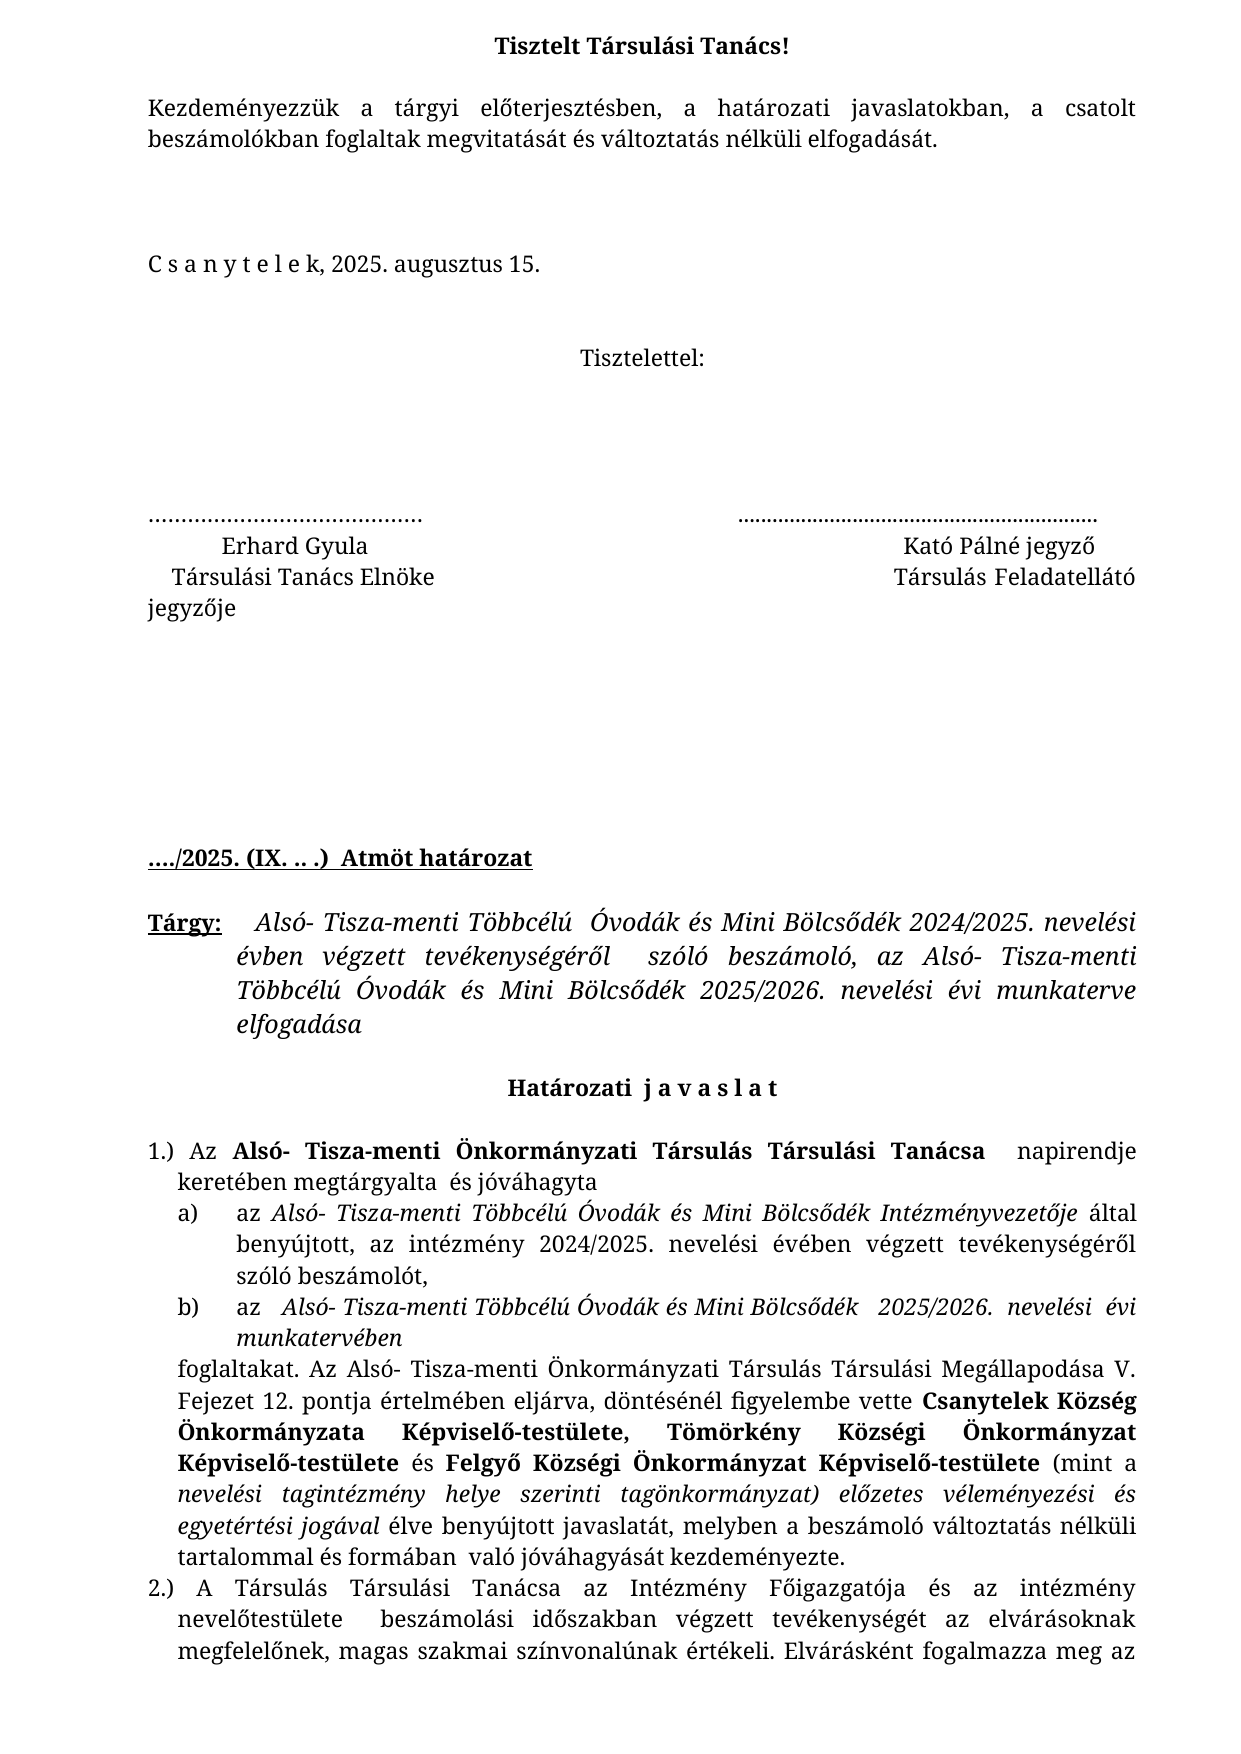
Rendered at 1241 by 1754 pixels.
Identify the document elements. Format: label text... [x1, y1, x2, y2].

text …………………………………… ............................................................... [148, 498, 1137, 529]
text 1.) Az Alsó- Tisza-menti Önkormányzati Társulás Társulási Tanácsa napirendje keretében megtárgyalta és jóváhagyta [148, 1134, 1137, 1197]
text foglaltakat. Az Alsó- Tisza-menti Önkormányzati Társulás Társulási Megállapodása V. Fejezet 12. pontja értelmében eljárva, döntésénél figyelembe vette Csanytelek Község Önkormányzata Képviselő-testülete, Tömörkény Községi Önkormányzat Képviselő-testülete és Felgyő Községi Önkormányzat Képviselő-testülete (mint a nevelési tagintézmény helye szerinti tagönkormányzat) előzetes véleményezési és egyetértési jogával élve benyújtott javaslatát, melyben a beszámoló változtatás nélküli tartalommal és formában való jóváhagyását kezdeményezte. [177, 1353, 1137, 1572]
text Tárgy: Alsó- Tisza-menti Többcélú Óvodák és Mini Bölcsődék 2024/2025. nevelési évben végzett tevékenységéről szóló beszámoló, az Alsó- Tisza-menti Többcélú Óvodák és Mini Bölcsődék 2025/2026. nevelési évi munkaterve elfogadása [148, 904, 1137, 1041]
text …./2025. (IX. .. .) Atmöt határozat [148, 842, 1137, 873]
text Tisztelt Társulási Tanács! [148, 29, 1137, 61]
text Kezdeményezzük a tárgyi előterjesztésben, a határozati javaslatokban, a csatolt beszámolókban foglaltak megvitatását és változtatás nélküli elfogadását. [148, 92, 1137, 154]
text C s a n y t e l e k, 2025. augusztus 15. [148, 248, 1137, 279]
list az Alsó- Tisza-menti Többcélú Óvodák és Mini Bölcsődék Intézményvezetője által benyújtott, az intézmény 2024/2025. nevelési évében végzett tevékenységéről szóló beszámolót, [177, 1197, 1137, 1291]
list az Alsó- Tisza-menti Többcélú Óvodák és Mini Bölcsődék 2025/2026. nevelési évi munkatervében [177, 1291, 1137, 1353]
text Határozati j a v a s l a t [148, 1072, 1137, 1103]
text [148, 1572, 1137, 1666]
text Tisztelettel: [148, 342, 1137, 373]
text Erhard Gyula Kató Pálné jegyző [148, 529, 1137, 561]
text Társulási Tanács Elnöke Társulás Feladatellátó jegyzője [148, 561, 1137, 623]
